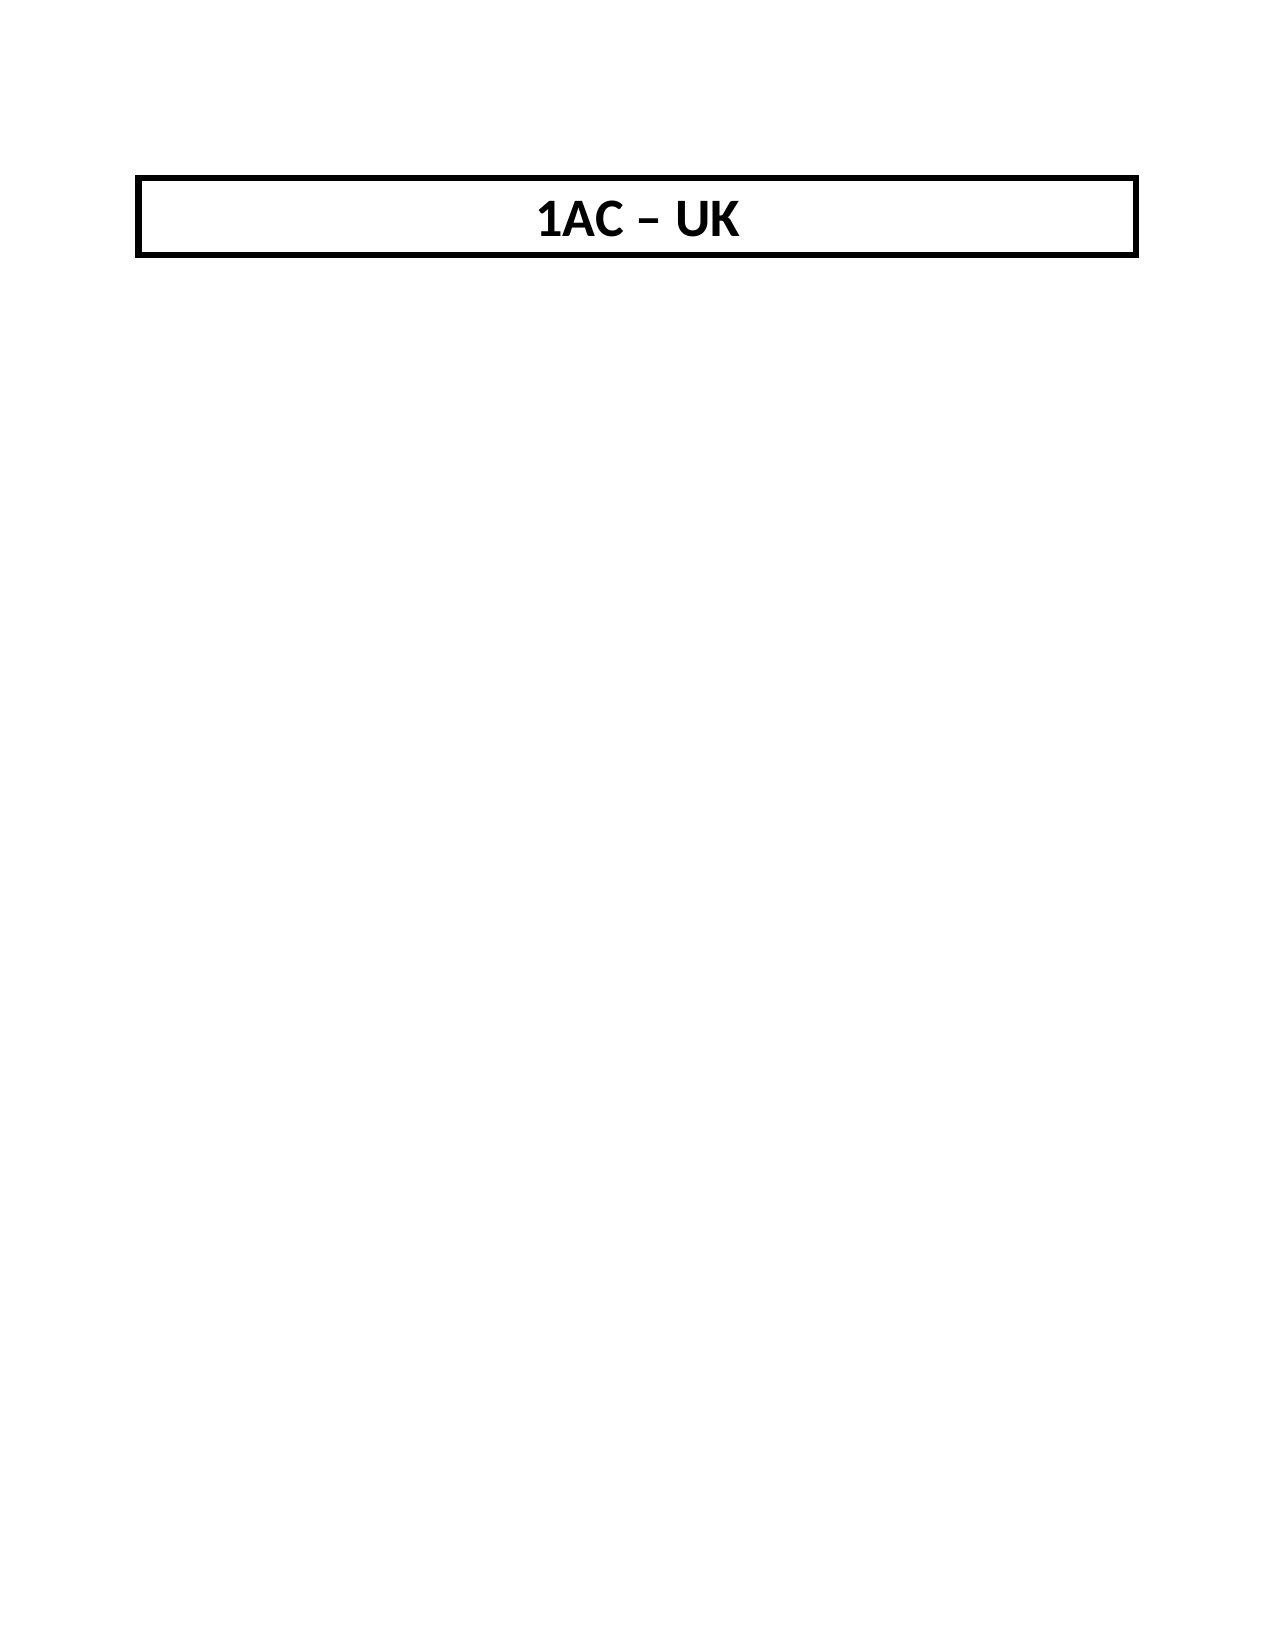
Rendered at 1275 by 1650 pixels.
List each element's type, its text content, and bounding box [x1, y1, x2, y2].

subtitle 1AC – UK [142, 181, 1133, 252]
